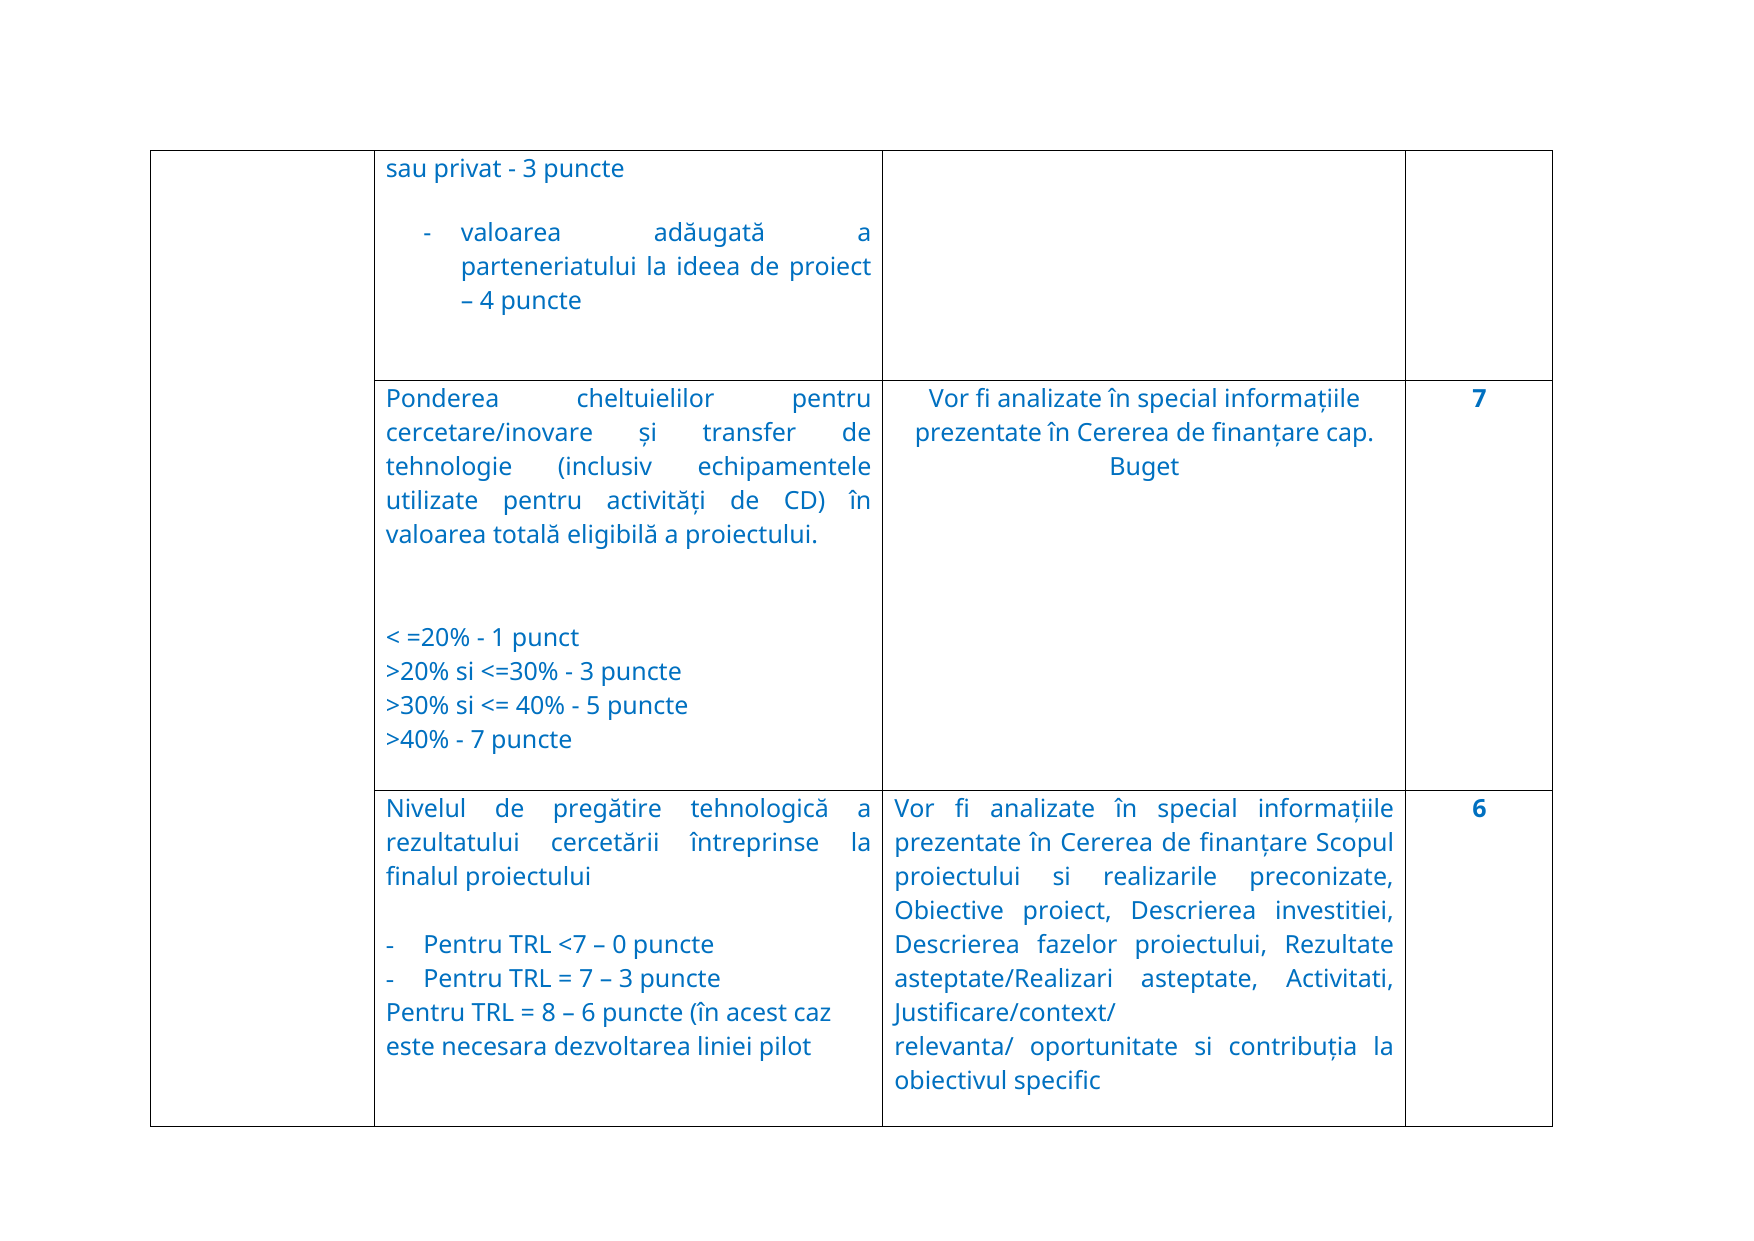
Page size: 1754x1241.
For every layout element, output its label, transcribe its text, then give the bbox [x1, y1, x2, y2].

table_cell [883, 791, 1405, 1126]
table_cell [375, 791, 882, 1126]
table_cell Ponderea cheltuielilor pentru cercetare/inovare și transfer de tehnologie (inclusiv echipamentele utilizate pentru activități de CD) în valoarea totală eligibilă a proiectului. < =20% - 1 punct >20% si <=30% - 3 puncte >30% si <= 40% - 5 puncte >40% - 7 puncte [375, 381, 882, 789]
table_cell 7 [1406, 151, 1552, 380]
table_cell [883, 151, 1405, 380]
table_cell 7 [1406, 381, 1552, 789]
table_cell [375, 151, 882, 380]
table_cell Vor fi analizate în special informaţiile prezentate în Cererea de finanţare cap. Buget [883, 381, 1405, 789]
table_cell 6 [1406, 791, 1552, 1126]
